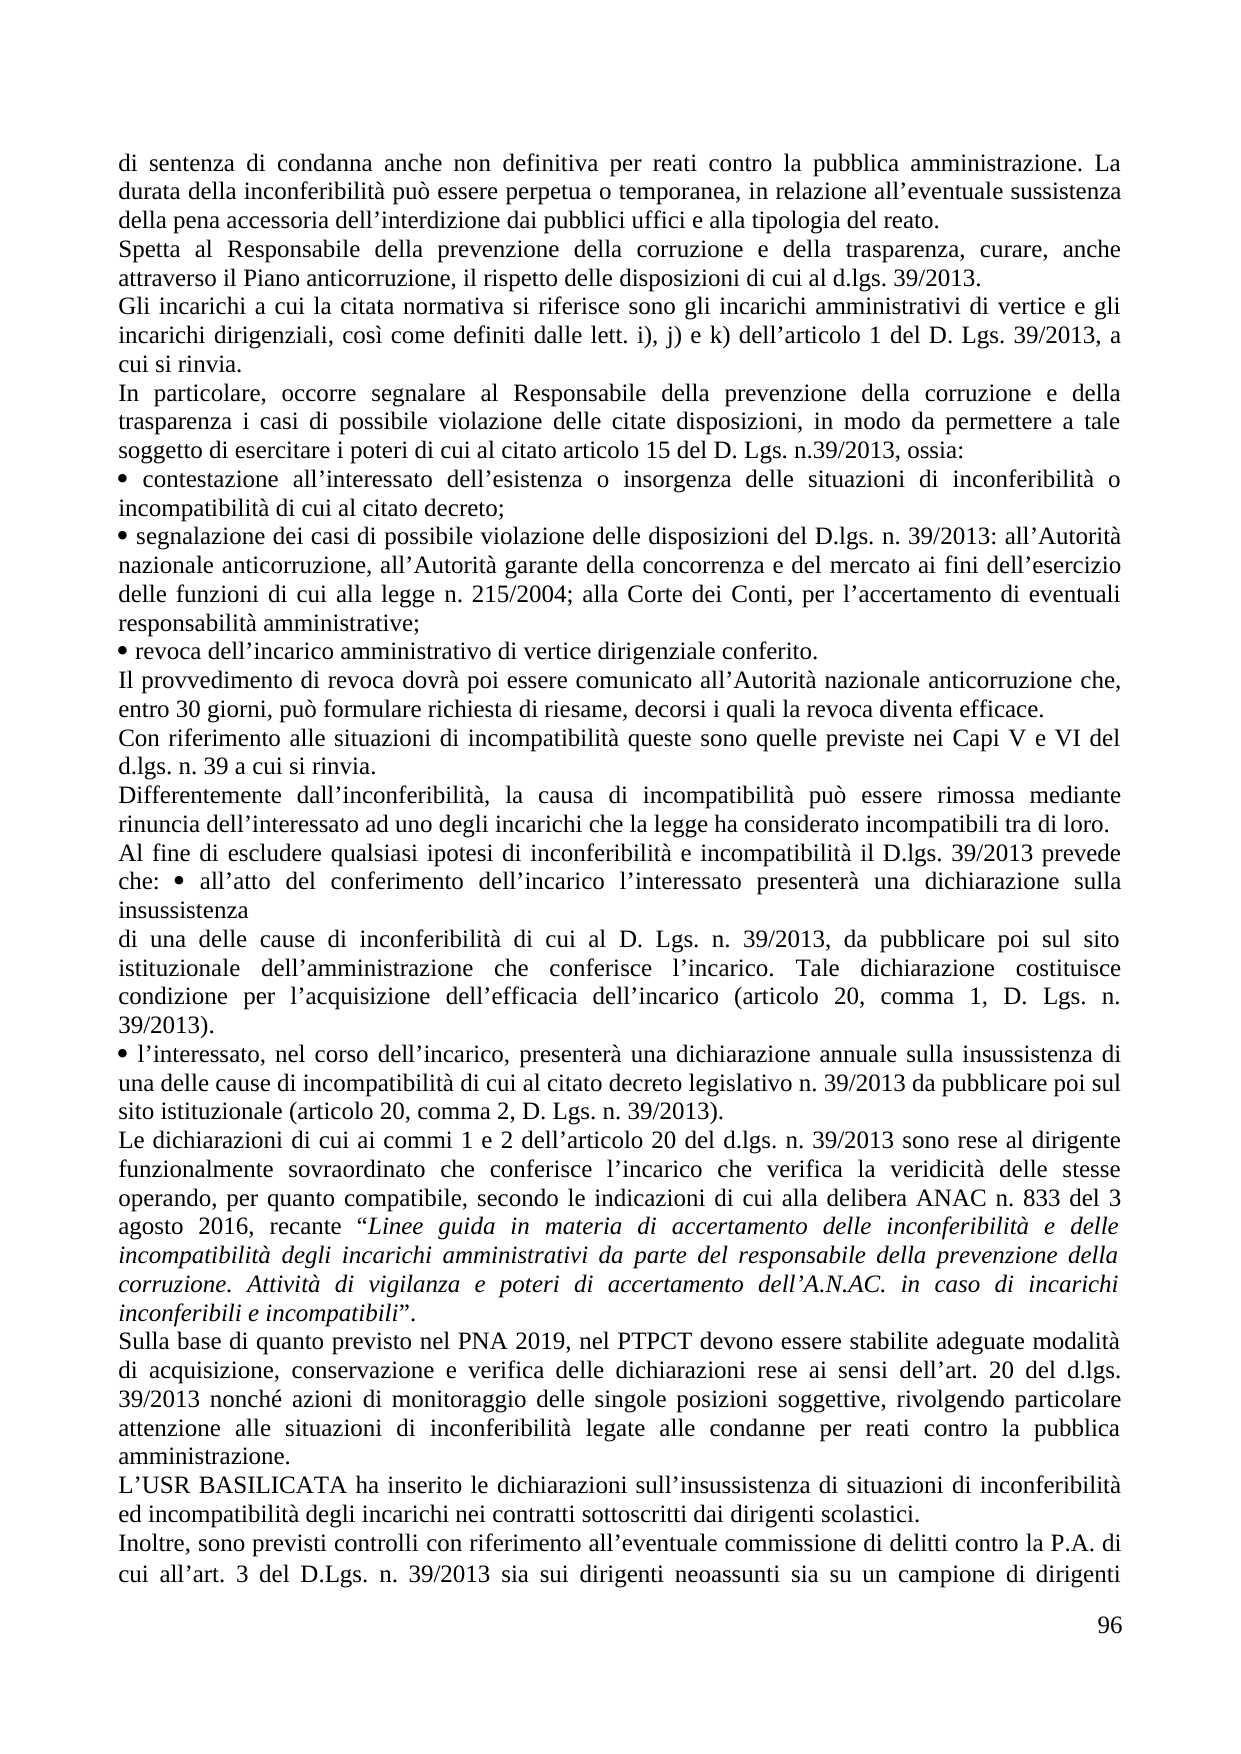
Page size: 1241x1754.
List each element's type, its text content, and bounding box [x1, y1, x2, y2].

text L’USR BASILICATA ha inserito le dichiarazioni sull’insussistenza di situazioni di inconferibilità ed incompatibilità degli incarichi nei contratti sottoscritti dai dirigenti scolastici. [118, 1470, 1122, 1528]
text l’interessato, nel corso dell’incarico, presenterà una dichiarazione annuale sulla insussistenza di una delle cause di incompatibilità di cui al citato decreto legislativo n. 39/2013 da pubblicare poi sul sito istituzionale (articolo 20, comma 2, D. Lgs. n. 39/2013). [118, 1039, 1122, 1125]
text segnalazione dei casi di possibile violazione delle disposizioni del D.lgs. n. 39/2013: all’Autorità nazionale anticorruzione, all’Autorità garante della concorrenza e del mercato ai fini dell’esercizio delle funzioni di cui alla legge n. 215/2004; alla Corte dei Conti, per l’accertamento di eventuali responsabilità amministrative; [118, 521, 1122, 636]
text Al fine di escludere qualsiasi ipotesi di inconferibilità e incompatibilità il D.lgs. 39/2013 prevede che: all’atto del conferimento dell’incarico l’interessato presenterà una dichiarazione sulla insussistenza [118, 838, 1122, 924]
text Sulla base di quanto previsto nel PNA 2019, nel PTPCT devono essere stabilite adeguate modalità di acquisizione, conservazione e verifica delle dichiarazioni rese ai sensi dell’art. 20 del d.lgs. 39/2013 nonché azioni di monitoraggio delle singole posizioni soggettive, rivolgendo particolare attenzione alle situazioni di inconferibilità legate alle condanne per reati contro la pubblica amministrazione. [118, 1326, 1122, 1470]
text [118, 148, 1122, 234]
text In particolare, occorre segnalare al Responsabile della prevenzione della corruzione e della trasparenza i casi di possibile violazione delle citate disposizioni, in modo da permettere a tale soggetto di esercitare i poteri di cui al citato articolo 15 del D. Lgs. n.39/2013, ossia: [118, 378, 1122, 464]
text Spetta al Responsabile della prevenzione della corruzione e della trasparenza, curare, anche attraverso il Piano anticorruzione, il rispetto delle disposizioni di cui al d.lgs. 39/2013. [118, 234, 1122, 291]
text contestazione all’interessato dell’esistenza o insorgenza delle situazioni di inconferibilità o incompatibilità di cui al citato decreto; [118, 464, 1122, 521]
text Le dichiarazioni di cui ai commi 1 e 2 dell’articolo 20 del d.lgs. n. 39/2013 sono rese al dirigente funzionalmente sovraordinato che conferisce l’incarico che verifica la veridicità delle stesse operando, per quanto compatibile, secondo le indicazioni di cui alla delibera ANAC n. 833 del 3 agosto 2016, recante “Linee guida in materia di accertamento delle inconferibilità e delle incompatibilità degli incarichi amministrativi da parte del responsabile della prevenzione della corruzione. Attività di vigilanza e poteri di accertamento dell’A.N.AC. in caso di incarichi inconferibili e incompatibili”. [118, 1125, 1122, 1326]
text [118, 1528, 1122, 1587]
text Differentemente dall’inconferibilità, la causa di incompatibilità può essere rimossa mediante rinuncia dell’interessato ad uno degli incarichi che la legge ha considerato incompatibili tra di loro. [118, 780, 1122, 838]
text Gli incarichi a cui la citata normativa si riferisce sono gli incarichi amministrativi di vertice e gli incarichi dirigenziali, così come definiti dalle lett. i), j) e k) dell’articolo 1 del D. Lgs. 39/2013, a cui si rinvia. [118, 291, 1122, 378]
text Il provvedimento di revoca dovrà poi essere comunicato all’Autorità nazionale anticorruzione che, entro 30 giorni, può formulare richiesta di riesame, decorsi i quali la revoca diventa efficace. [118, 665, 1122, 723]
text Con riferimento alle situazioni di incompatibilità queste sono quelle previste nei Capi V e VI del d.lgs. n. 39 a cui si rinvia. [118, 723, 1122, 780]
text di una delle cause di inconferibilità di cui al D. Lgs. n. 39/2013, da pubblicare poi sul sito istituzionale dell’amministrazione che conferisce l’incarico. Tale dichiarazione costituisce condizione per l’acquisizione dell’efficacia dell’incarico (articolo 20, comma 1, D. Lgs. n. 39/2013). [118, 924, 1122, 1039]
text revoca dell’incarico amministrativo di vertice dirigenziale conferito. [118, 636, 1122, 665]
